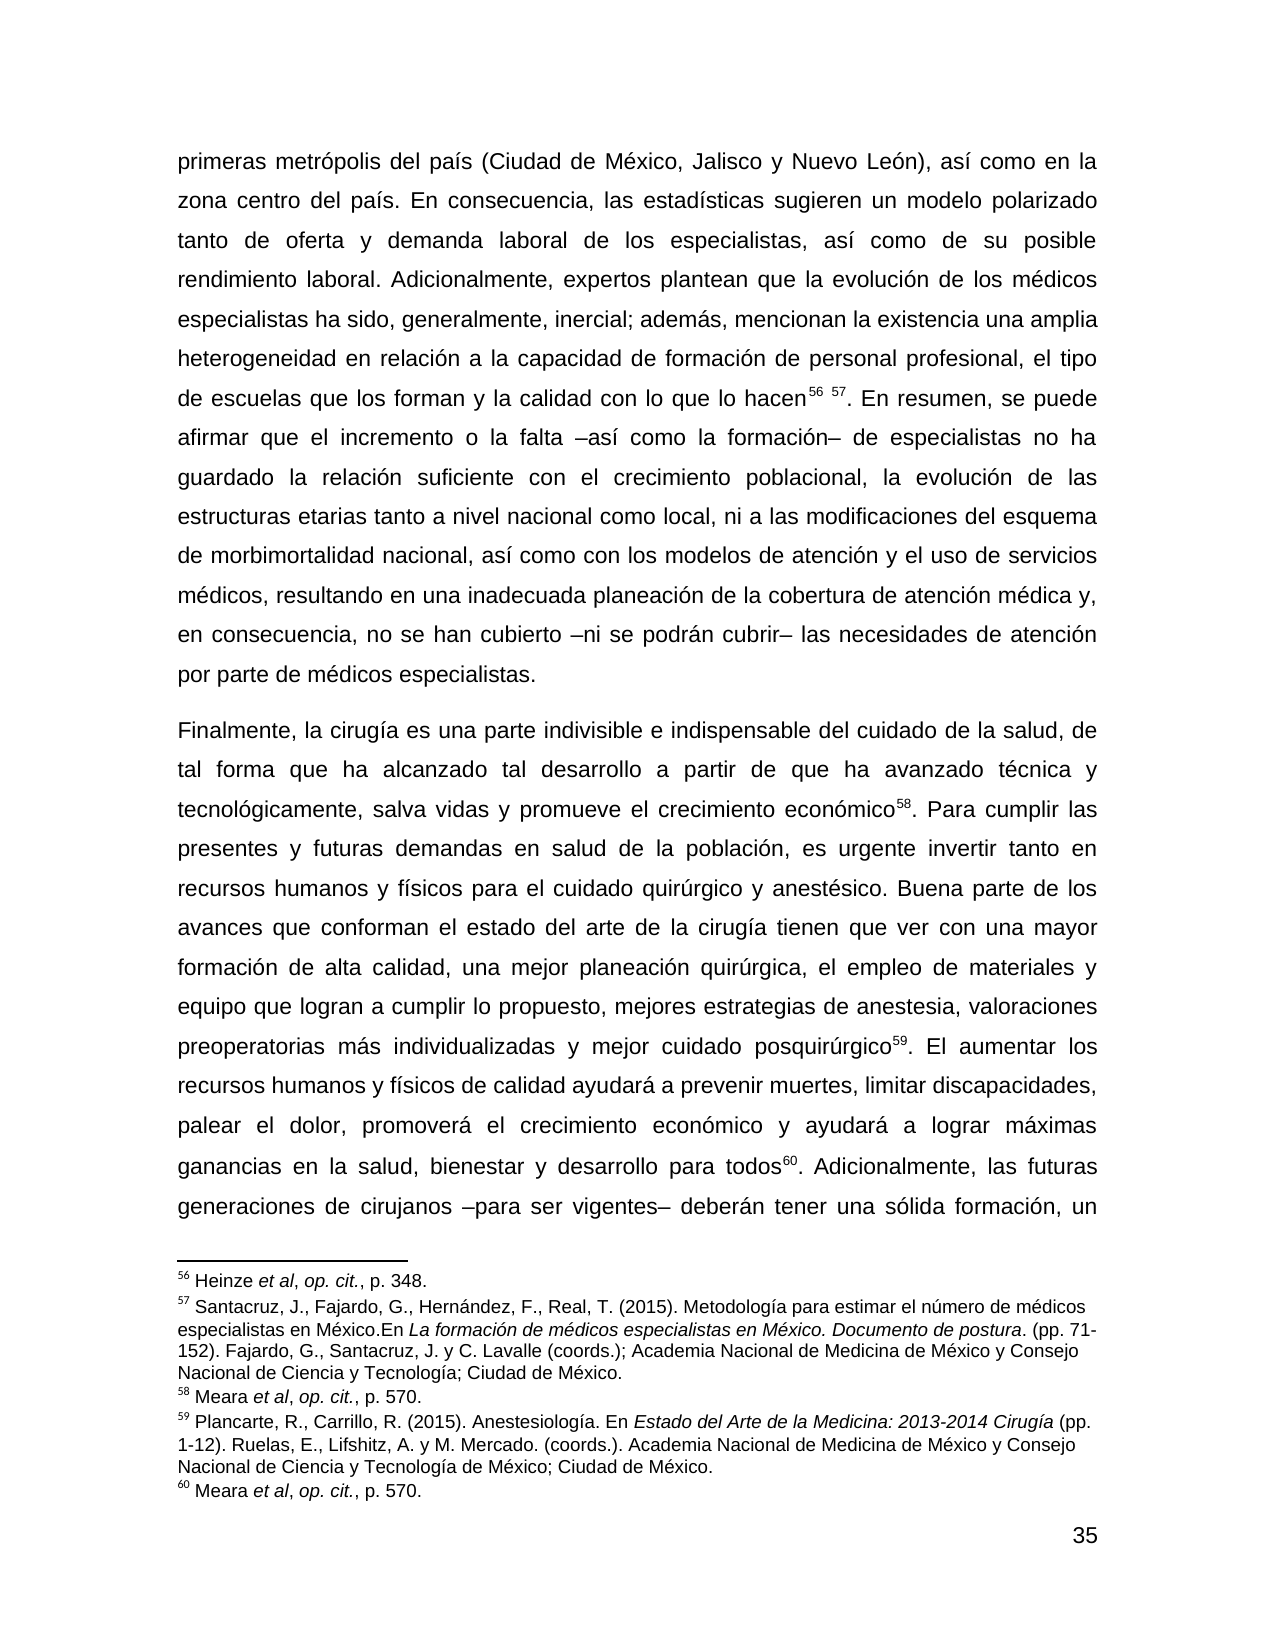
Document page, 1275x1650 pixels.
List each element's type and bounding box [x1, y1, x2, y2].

text [177, 717, 1098, 1219]
text [177, 148, 1098, 687]
